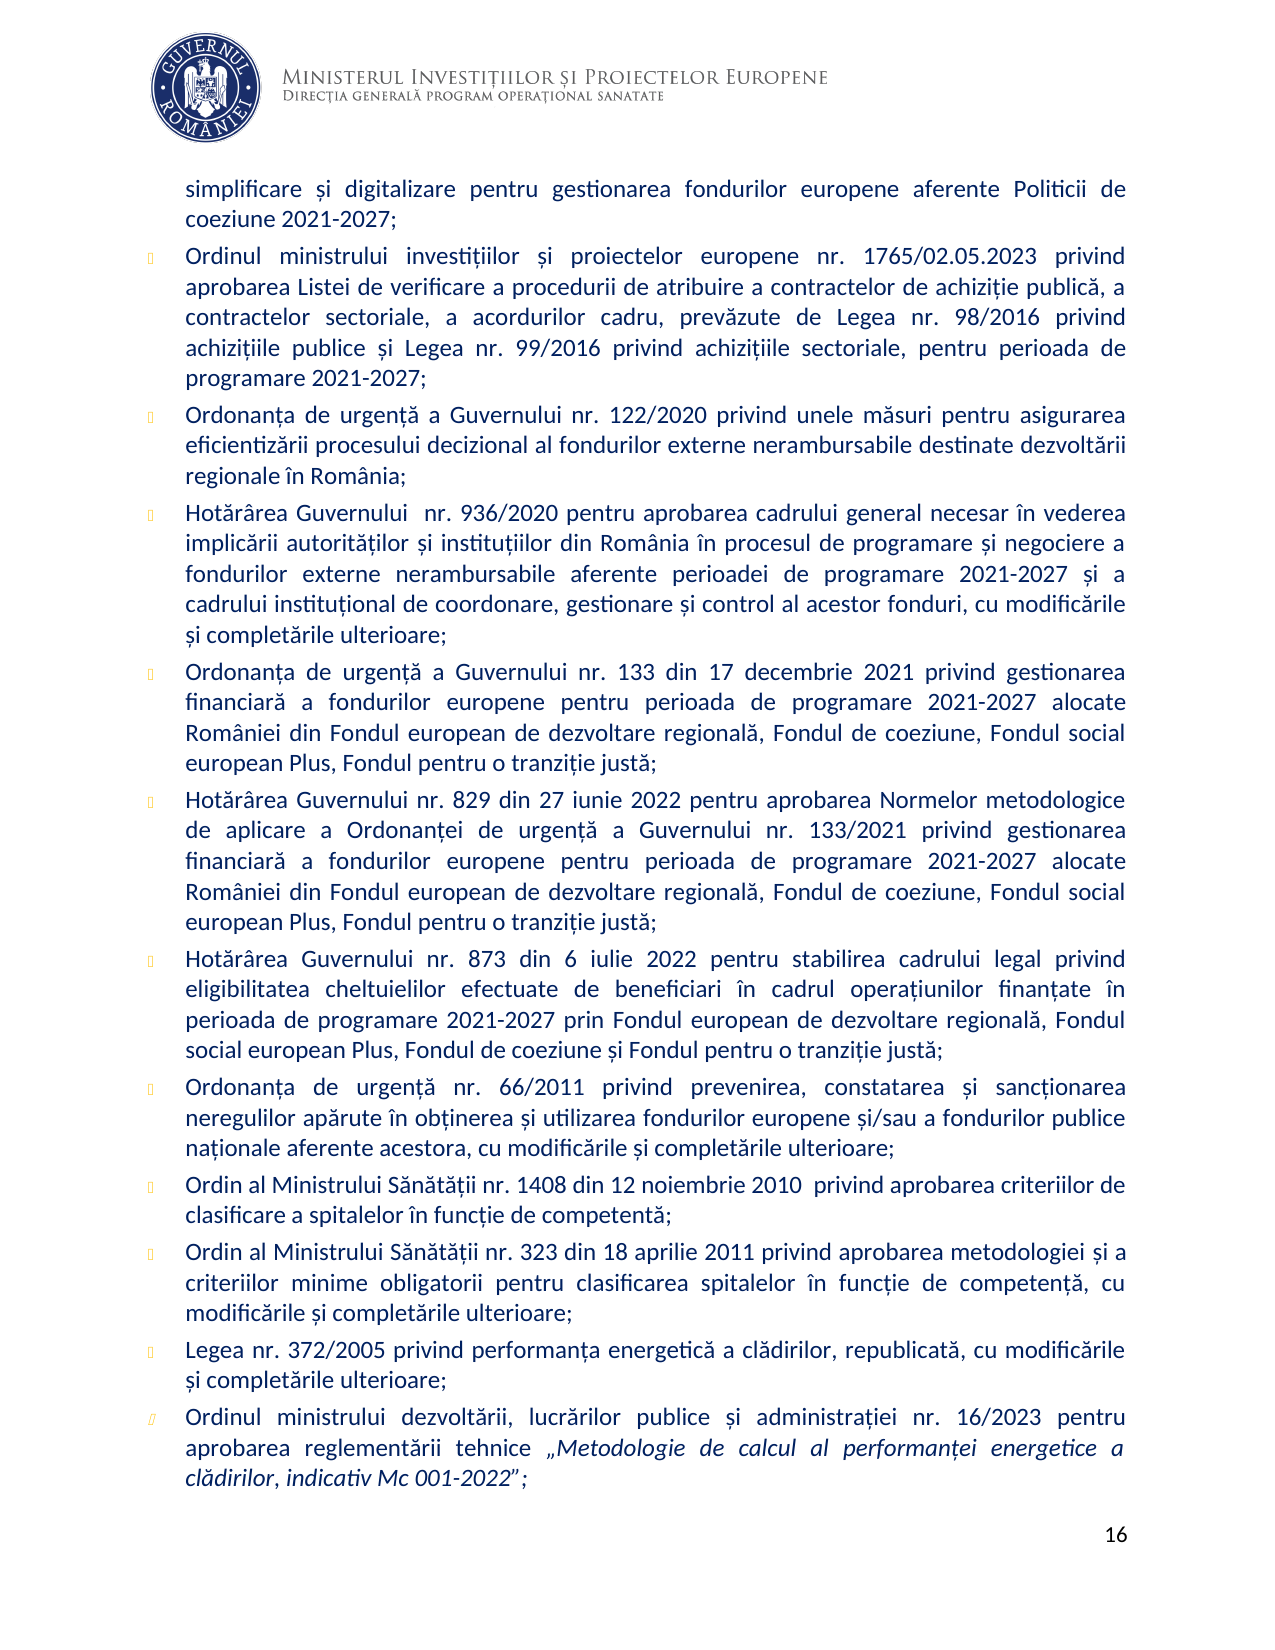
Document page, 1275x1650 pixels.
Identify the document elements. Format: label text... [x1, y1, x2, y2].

list Legea nr. 372/2005 privind performanța energetică a clădirilor, republicată, cu modificările și completările ulterioare; [148, 1334, 1127, 1395]
list Ordonanța de urgență a Guvernului nr. 133 din 17 decembrie 2021 privind gestionarea financiară a fondurilor europene pentru perioada de programare 2021-2027 alocate României din Fondul european de dezvoltare regională, Fondul de coeziune, Fondul social european Plus, Fondul pentru o tranziție justă; [148, 656, 1127, 778]
picture [147, 29, 852, 145]
list Ordonanța de urgență nr. 66/2011 privind prevenirea, constatarea și sancționarea neregulilor apărute în obținerea și utilizarea fondurilor europene și/sau a fondurilor publice naționale aferente acestora, cu modificările și completările ulterioare; [148, 1071, 1127, 1163]
list Hotărârea Guvernului nr. 873 din 6 iulie 2022 pentru stabilirea cadrului legal privind eligibilitatea cheltuielilor efectuate de beneficiari în cadrul operațiunilor finanțate în perioada de programare 2021-2027 prin Fondul european de dezvoltare regională, Fondul social european Plus, Fondul de coeziune și Fondul pentru o tranziție justă; [148, 943, 1127, 1065]
list Ordinul ministrului investițiilor și proiectelor europene nr. 1765/02.05.2023 privind aprobarea Listei de verificare a procedurii de atribuire a contractelor de achiziție publică, a contractelor sectoriale, a acordurilor cadru, prevăzute de Legea nr. 98/2016 privind achizițiile publice şi Legea nr. 99/2016 privind achizițiile sectoriale, pentru perioada de programare 2021-2027; [148, 240, 1127, 393]
list Ordin al Ministrului Sănătății nr. 323 din 18 aprilie 2011 privind aprobarea metodologiei şi a criteriilor minime obligatorii pentru clasificarea spitalelor în funcție de competență, cu modificările și completările ulterioare; [148, 1236, 1127, 1328]
list Ordinul ministrului dezvoltării, lucrărilor publice și administrației nr. 16/2023 pentru aprobarea reglementării tehnice „Metodologie de calcul al performanței energetice a clădirilor, indicativ Mc 001-2022”; [148, 1401, 1127, 1493]
list Hotărârea Guvernului nr. 829 din 27 iunie 2022 pentru aprobarea Normelor metodologice de aplicare a Ordonanței de urgență a Guvernului nr. 133/2021 privind gestionarea financiară a fondurilor europene pentru perioada de programare 2021-2027 alocate României din Fondul european de dezvoltare regională, Fondul de coeziune, Fondul social european Plus, Fondul pentru o tranziție justă; [148, 784, 1127, 937]
list Hotărârea Guvernului nr. 936/2020 pentru aprobarea cadrului general necesar în vederea implicării autorităților și instituțiilor din România în procesul de programare și negociere a fondurilor externe nerambursabile aferente perioadei de programare 2021-2027 și a cadrului instituțional de coordonare, gestionare și control al acestor fonduri, cu modificările și completările ulterioare; [148, 497, 1127, 649]
list Ordin al Ministrului Sănătății nr. 1408 din 12 noiembrie 2010 privind aprobarea criteriilor de clasificare a spitalelor în funcție de competentă; [148, 1169, 1127, 1230]
list Ordonanța de urgență a Guvernului nr. 122/2020 privind unele măsuri pentru asigurarea eficientizării procesului decizional al fondurilor externe nerambursabile destinate dezvoltării regionale în România; [148, 399, 1127, 491]
